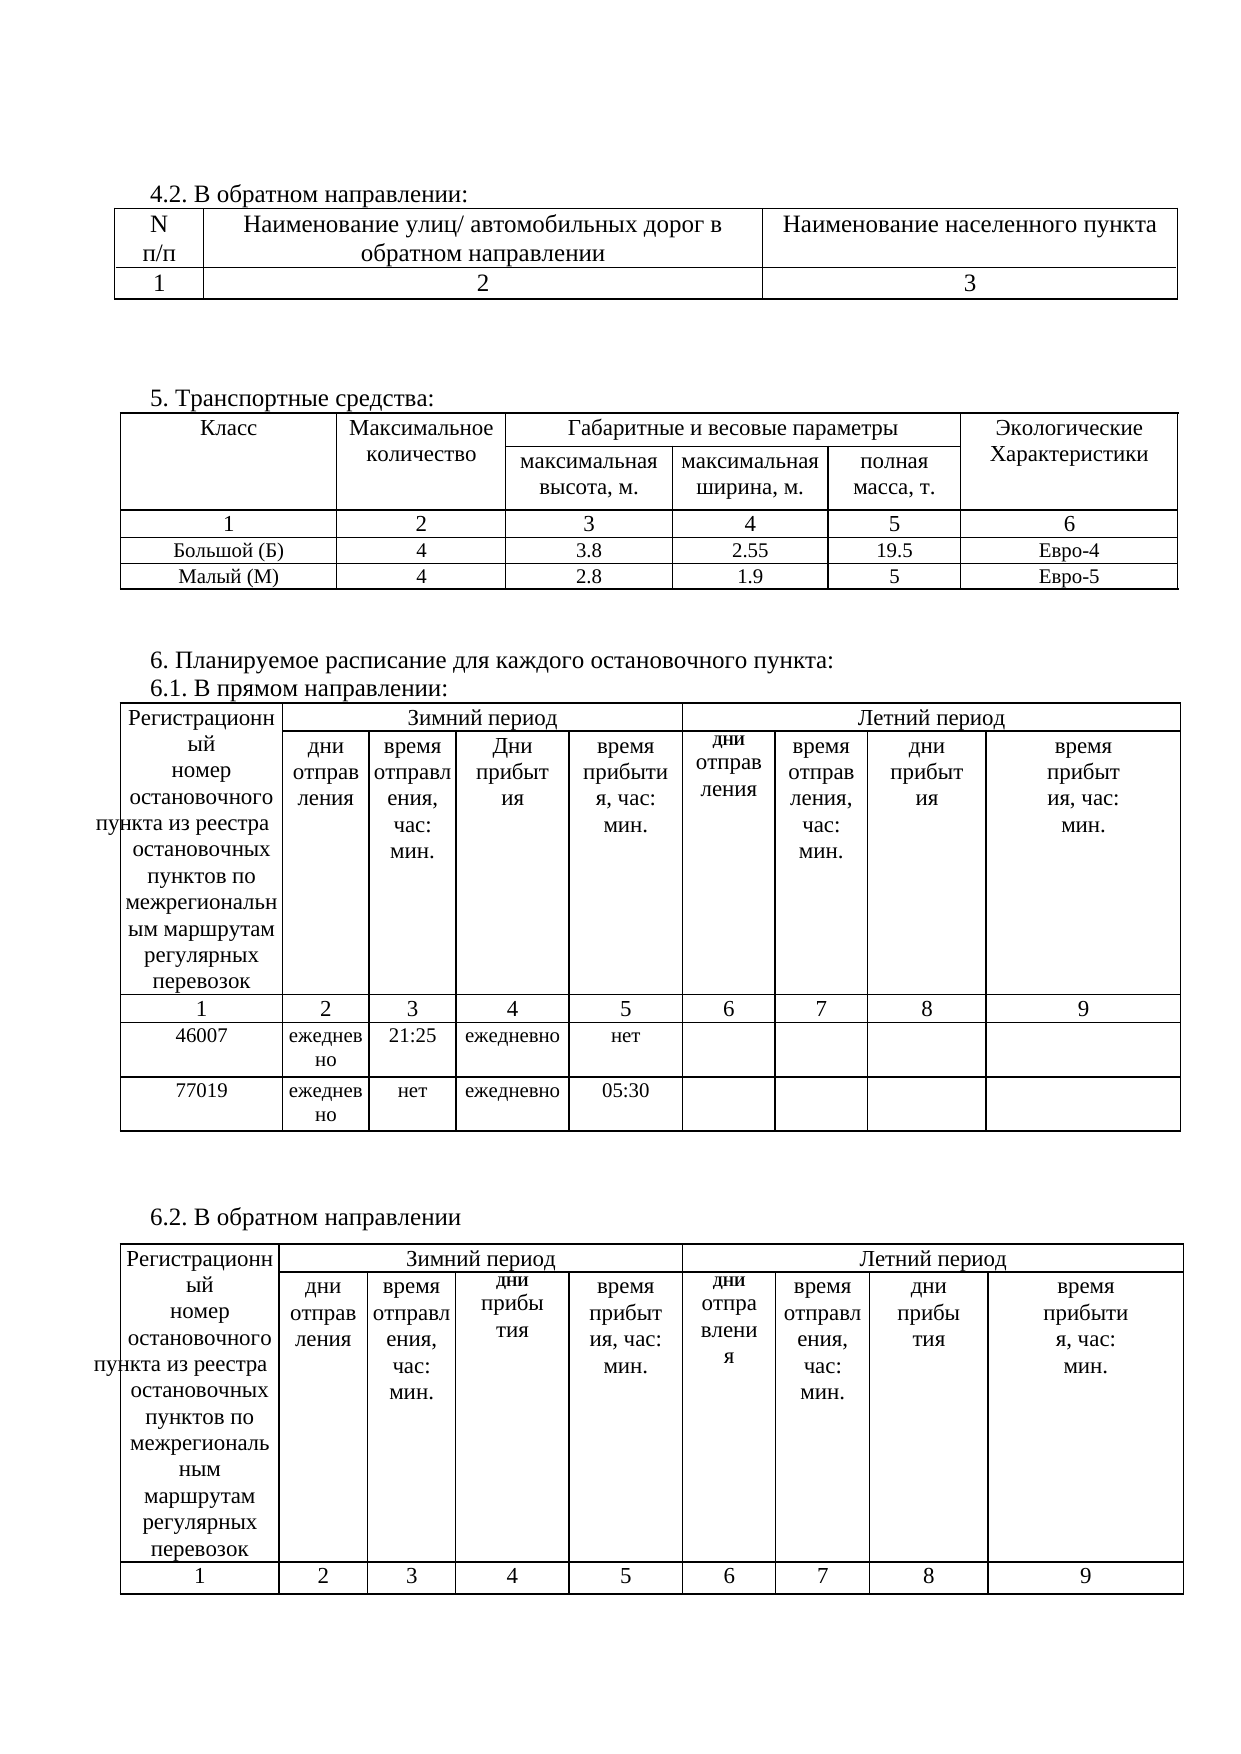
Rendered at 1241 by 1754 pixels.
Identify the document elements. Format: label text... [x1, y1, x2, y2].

table_cell 5 [829, 564, 960, 588]
table_header Максимальное количество [337, 414, 505, 509]
table_cell 4 [673, 511, 827, 537]
table_header Класс [121, 414, 336, 509]
table_header Наименование улиц/ автомобильных дорог в обратном направлении [204, 209, 762, 267]
text 6.1. В прямом направлении: [150, 673, 1090, 702]
table_header Наименование населенного пункта [763, 209, 1177, 267]
table_cell 2 [283, 995, 368, 1022]
table_cell 3 [763, 267, 1177, 298]
table_cell 4 [457, 995, 568, 1022]
table_cell 4 [456, 1563, 568, 1593]
table_cell 1.9 [673, 564, 827, 588]
table_cell [868, 1078, 985, 1130]
table_cell 3 [368, 1563, 455, 1593]
table_cell дни отправ ления [280, 1273, 367, 1561]
table_cell нет [370, 1078, 455, 1130]
table_cell ежедневно [283, 1023, 368, 1076]
table_cell 6 [683, 1563, 775, 1593]
table_cell 8 [870, 1563, 987, 1593]
table_cell 21:25 [370, 1023, 455, 1076]
table_cell 9 [989, 1563, 1183, 1593]
table_cell [776, 1023, 867, 1076]
text 6.2. В обратном направлении [150, 1202, 1090, 1231]
table_cell дни прибы тия [870, 1273, 987, 1561]
table_cell ежедневно [283, 1078, 368, 1130]
text 6. Планируемое расписание для каждого остановочного пункта: [150, 645, 1090, 673]
table_cell время прибыт ия, час: мин. [987, 732, 1180, 994]
table_cell 46007 [121, 1023, 282, 1076]
table_header N п/п [115, 209, 203, 267]
table_cell 5 [570, 995, 682, 1022]
table_cell [683, 1078, 774, 1130]
table_cell ежедневно [457, 1078, 568, 1130]
table_cell Дни прибыт ия [457, 732, 568, 994]
table_cell [776, 1078, 867, 1130]
table_cell [683, 1023, 774, 1076]
table_cell максимальная ширина, м. [673, 447, 827, 509]
table_cell ДНИ отправ ления [683, 732, 774, 994]
table_header Зимний период [283, 704, 682, 730]
table_cell полная масса, т. [829, 447, 960, 509]
table_header Габаритные и весовые параметры [506, 414, 960, 446]
table_cell 2.55 [673, 538, 827, 562]
table_cell 1 [121, 1563, 278, 1593]
table_header Летний период [683, 1245, 1183, 1271]
table_cell 3 [370, 995, 455, 1022]
table_header Регистрационный номер остановочного пункта из реестра остановочных пунктов по межрегиональным маршрутам регулярных перевозок [121, 704, 282, 994]
table_cell нет [570, 1023, 682, 1076]
table_cell 1 [115, 268, 203, 298]
table_cell 8 [868, 995, 985, 1022]
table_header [121, 1245, 278, 1561]
table_cell 77019 [121, 1078, 282, 1130]
table_cell 4 [337, 538, 505, 562]
table_cell 19.5 [829, 538, 960, 562]
table_cell 2 [204, 268, 762, 298]
table_cell время прибыт ия, час: мин. [570, 1273, 682, 1561]
table_cell 5 [570, 1563, 682, 1593]
table_cell время отправл ения, час: мин. [776, 1273, 869, 1561]
table_cell ДНИ прибы тия [456, 1273, 568, 1561]
table_cell ДНИ отпра влени я [683, 1273, 775, 1561]
table_cell [987, 1023, 1180, 1076]
table_cell 6 [961, 511, 1177, 537]
table_cell 7 [776, 995, 867, 1022]
table_cell дни отправ ления [283, 732, 368, 994]
table_header Экологические Характеристики [961, 414, 1177, 509]
table_cell 7 [776, 1563, 869, 1593]
text 5. Транспортные средства: [150, 383, 1090, 412]
table_cell ежедневно [457, 1023, 568, 1076]
table_cell [868, 1023, 985, 1076]
table_cell 3.8 [506, 538, 672, 562]
table_cell 2 [337, 511, 505, 537]
table_cell время отправл ения, час: мин. [368, 1273, 455, 1561]
table_cell 5 [829, 511, 960, 537]
text 4.2. В обратном направлении: [150, 179, 1090, 207]
table_cell 2 [280, 1563, 367, 1593]
table_cell 05:30 [570, 1078, 682, 1130]
table_cell 3 [506, 511, 672, 537]
table_cell 1 [121, 995, 282, 1022]
table_cell время отправ ления, час: мин. [776, 732, 867, 994]
table_cell Малый (М) [121, 564, 336, 588]
table_cell время прибыти я, час: мин. [989, 1273, 1183, 1561]
table_cell время прибыти я, час: мин. [570, 732, 682, 994]
table_cell максимальная высота, м. [506, 447, 672, 509]
table_header Зимний период [280, 1245, 682, 1271]
table_cell 1 [121, 511, 336, 537]
table_cell [987, 1078, 1180, 1130]
table_cell Большой (Б) [121, 538, 336, 562]
table_cell Евро-5 [961, 564, 1177, 588]
table_cell 2.8 [506, 564, 672, 588]
table_cell Евро-4 [961, 538, 1177, 562]
table_cell 4 [337, 564, 505, 588]
table_cell дни прибыт ия [868, 732, 985, 994]
table_cell время отправл ения, час: мин. [370, 732, 455, 994]
table_cell 6 [683, 995, 774, 1022]
table_header Летний период [683, 704, 1180, 730]
table_cell 9 [987, 995, 1180, 1022]
